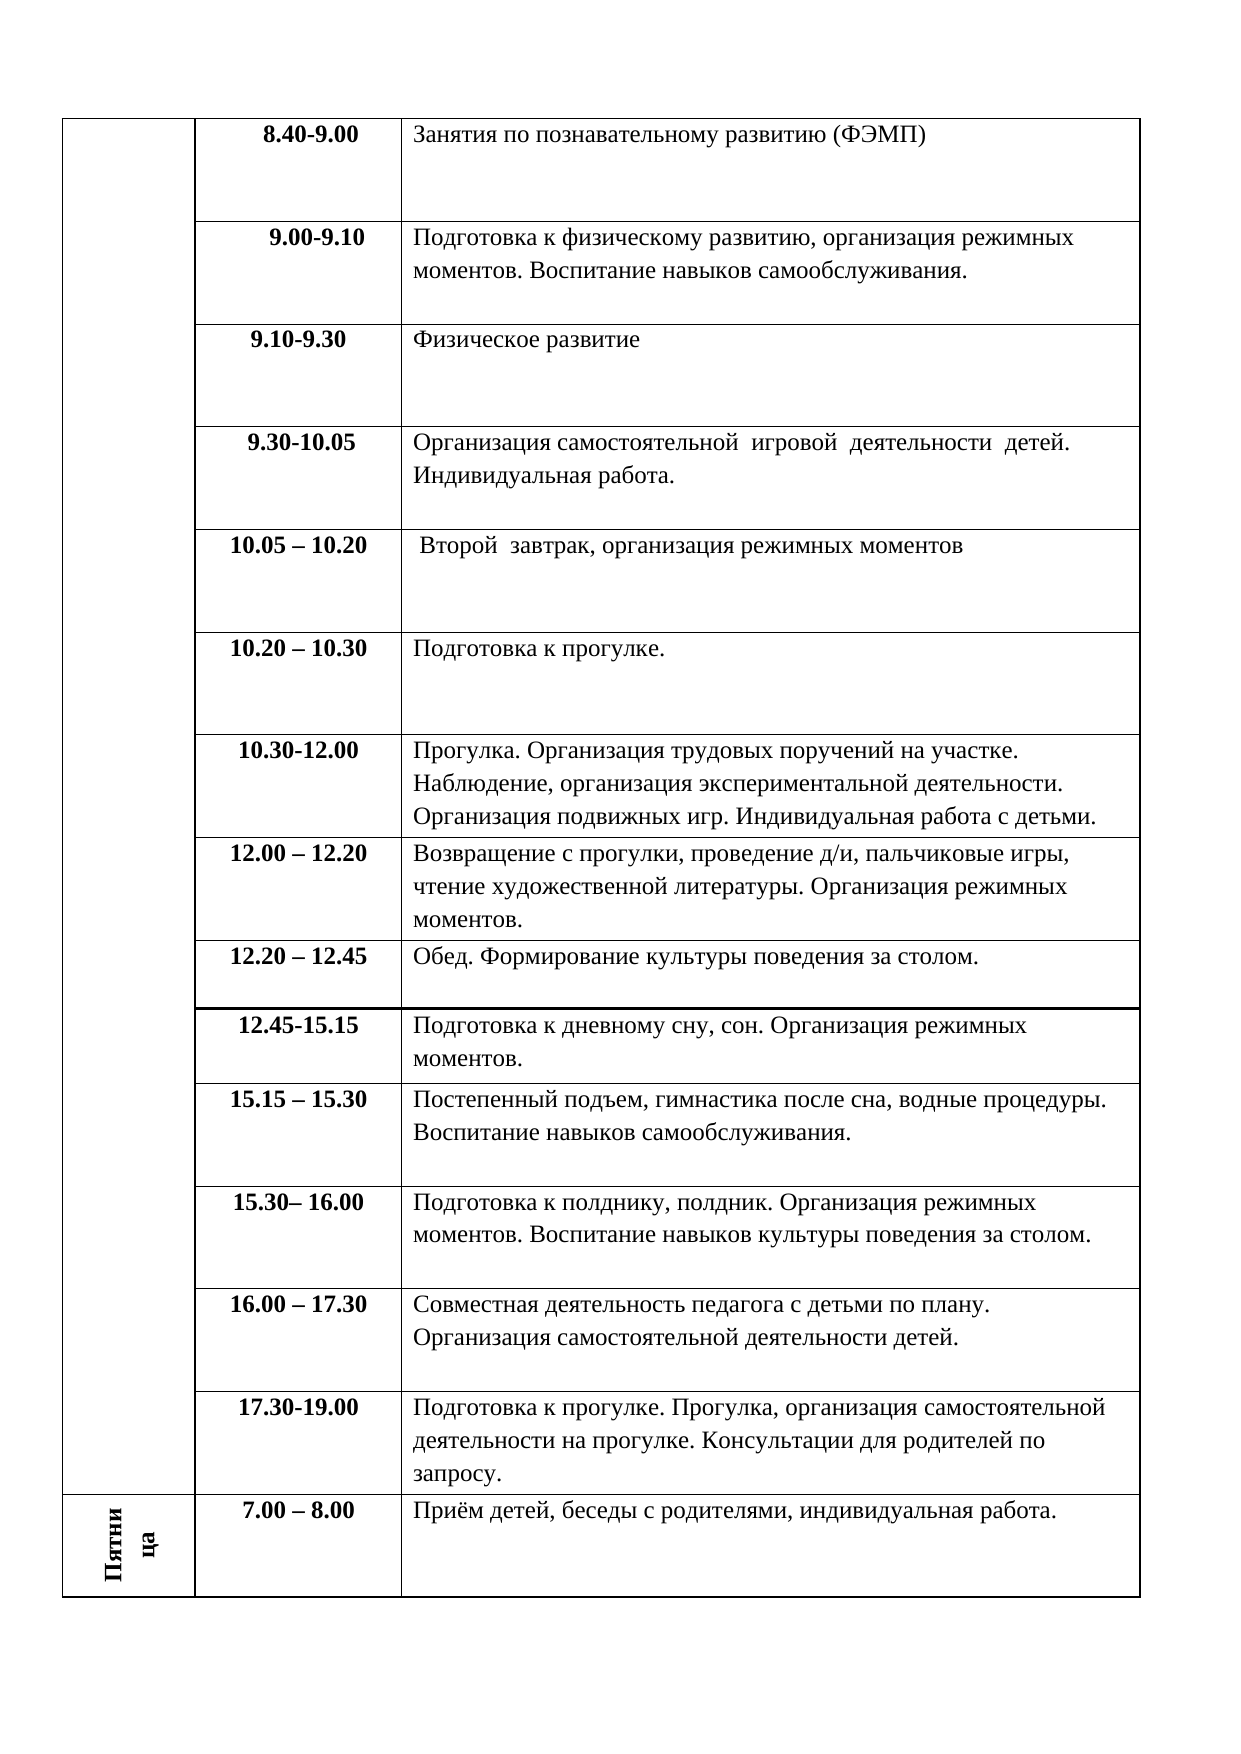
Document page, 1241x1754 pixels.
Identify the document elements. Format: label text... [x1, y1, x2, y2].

table_cell 17.30-19.00 [196, 1392, 401, 1494]
table_cell Возвращение с прогулки, проведение д/и, пальчиковые игры, чтение художественной литературы. Организация режимных моментов. [402, 838, 1139, 940]
table_cell Подготовка к прогулке. [402, 633, 1139, 734]
table_cell 10.05 – 10.20 [196, 530, 401, 632]
table_cell 8.40-9.00 [196, 119, 401, 221]
table_cell Обед. Формирование культуры поведения за столом. [402, 941, 1139, 1007]
table_cell Подготовка к физическому развитию, организация режимных моментов. Воспитание навыков самообслуживания. [402, 222, 1139, 323]
table_cell Подготовка к дневному сну, сон. Организация режимных моментов. [402, 1010, 1139, 1083]
table_cell Организация самостоятельной игровой деятельности детей. Индивидуальная работа. [402, 427, 1139, 529]
table_cell Постепенный подъем, гимнастика после сна, водные процедуры. Воспитание навыков самообслуживания. [402, 1084, 1139, 1186]
table_cell Подготовка к прогулке. Прогулка, организация самостоятельной деятельности на прогулке. Консультации для родителей по запросу. [402, 1392, 1139, 1494]
table_cell Совместная деятельность педагога с детьми по плану. Организация самостоятельной деятельности детей. [402, 1289, 1139, 1391]
table_cell 7.00 – 8.00 [196, 1495, 401, 1596]
table_cell 10.30-12.00 [196, 735, 401, 837]
table_cell 9.30-10.05 [196, 427, 401, 529]
table_cell 9.00-9.10 [196, 222, 401, 323]
table_cell Второй завтрак, организация режимных моментов [402, 530, 1139, 632]
table_cell 9.10-9.30 [196, 325, 401, 426]
table_cell 12.45-15.15 [196, 1010, 401, 1083]
table_cell 10.20 – 10.30 [196, 633, 401, 734]
table_cell 15.15 – 15.30 [196, 1084, 401, 1186]
table_cell Прогулка. Организация трудовых поручений на участке. Наблюдение, организация экспериментальной деятельности. Организация подвижных игр. Индивидуальная работа с детьми. [402, 735, 1139, 837]
table_cell Приём детей, беседы с родителями, индивидуальная работа. [402, 1495, 1139, 1596]
table_cell Подготовка к полднику, полдник. Организация режимных моментов. Воспитание навыков культуры поведения за столом. [402, 1187, 1139, 1288]
table_cell Пятница [63, 1495, 194, 1596]
table_cell 12.00 – 12.20 [196, 838, 401, 940]
table_cell Физическое развитие [402, 325, 1139, 426]
table_cell Занятия по познавательному развитию (ФЭМП) [402, 119, 1139, 221]
table_cell 15.30– 16.00 [196, 1187, 401, 1288]
table_cell 12.20 – 12.45 [196, 941, 401, 1007]
table_cell 16.00 – 17.30 [196, 1289, 401, 1391]
